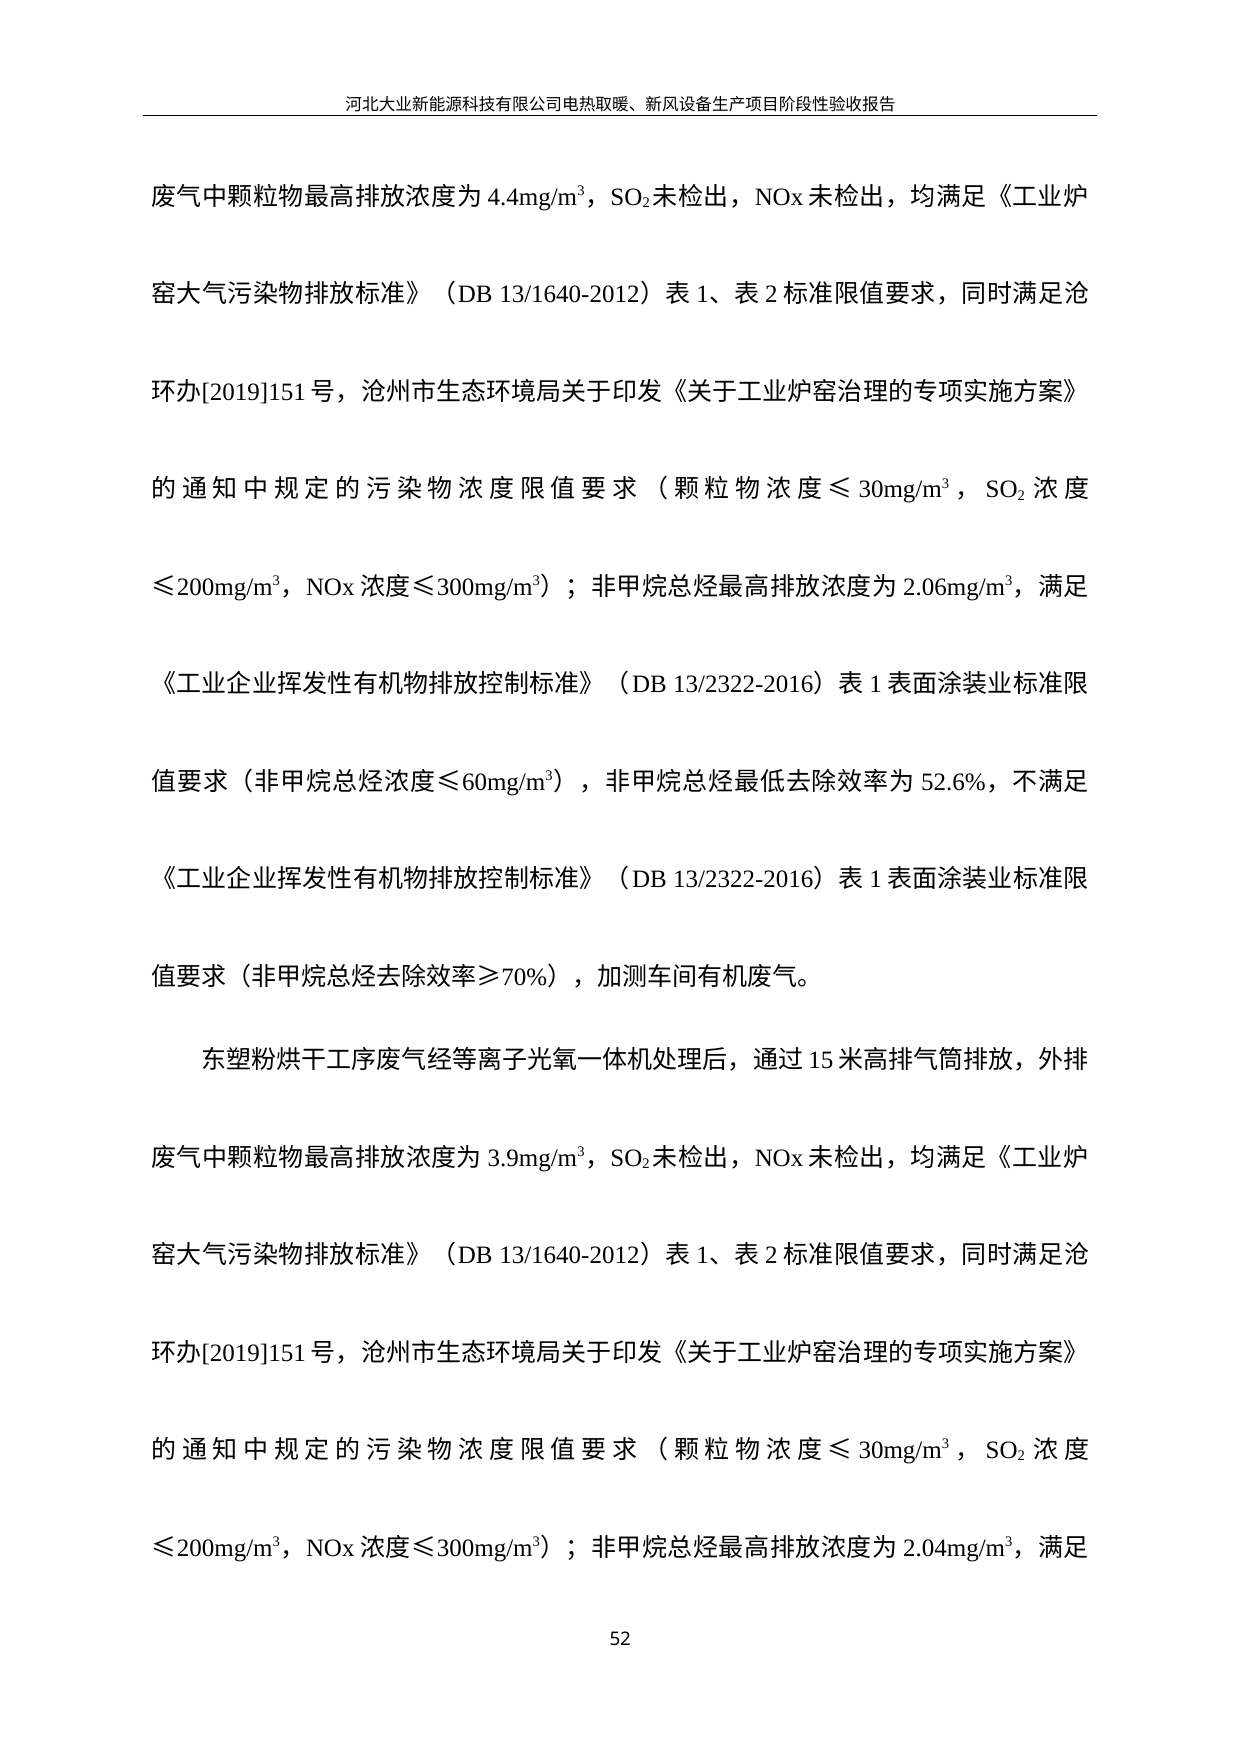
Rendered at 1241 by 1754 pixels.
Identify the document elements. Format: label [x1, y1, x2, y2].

text [151, 1025, 1089, 1578]
text [151, 162, 1089, 1007]
